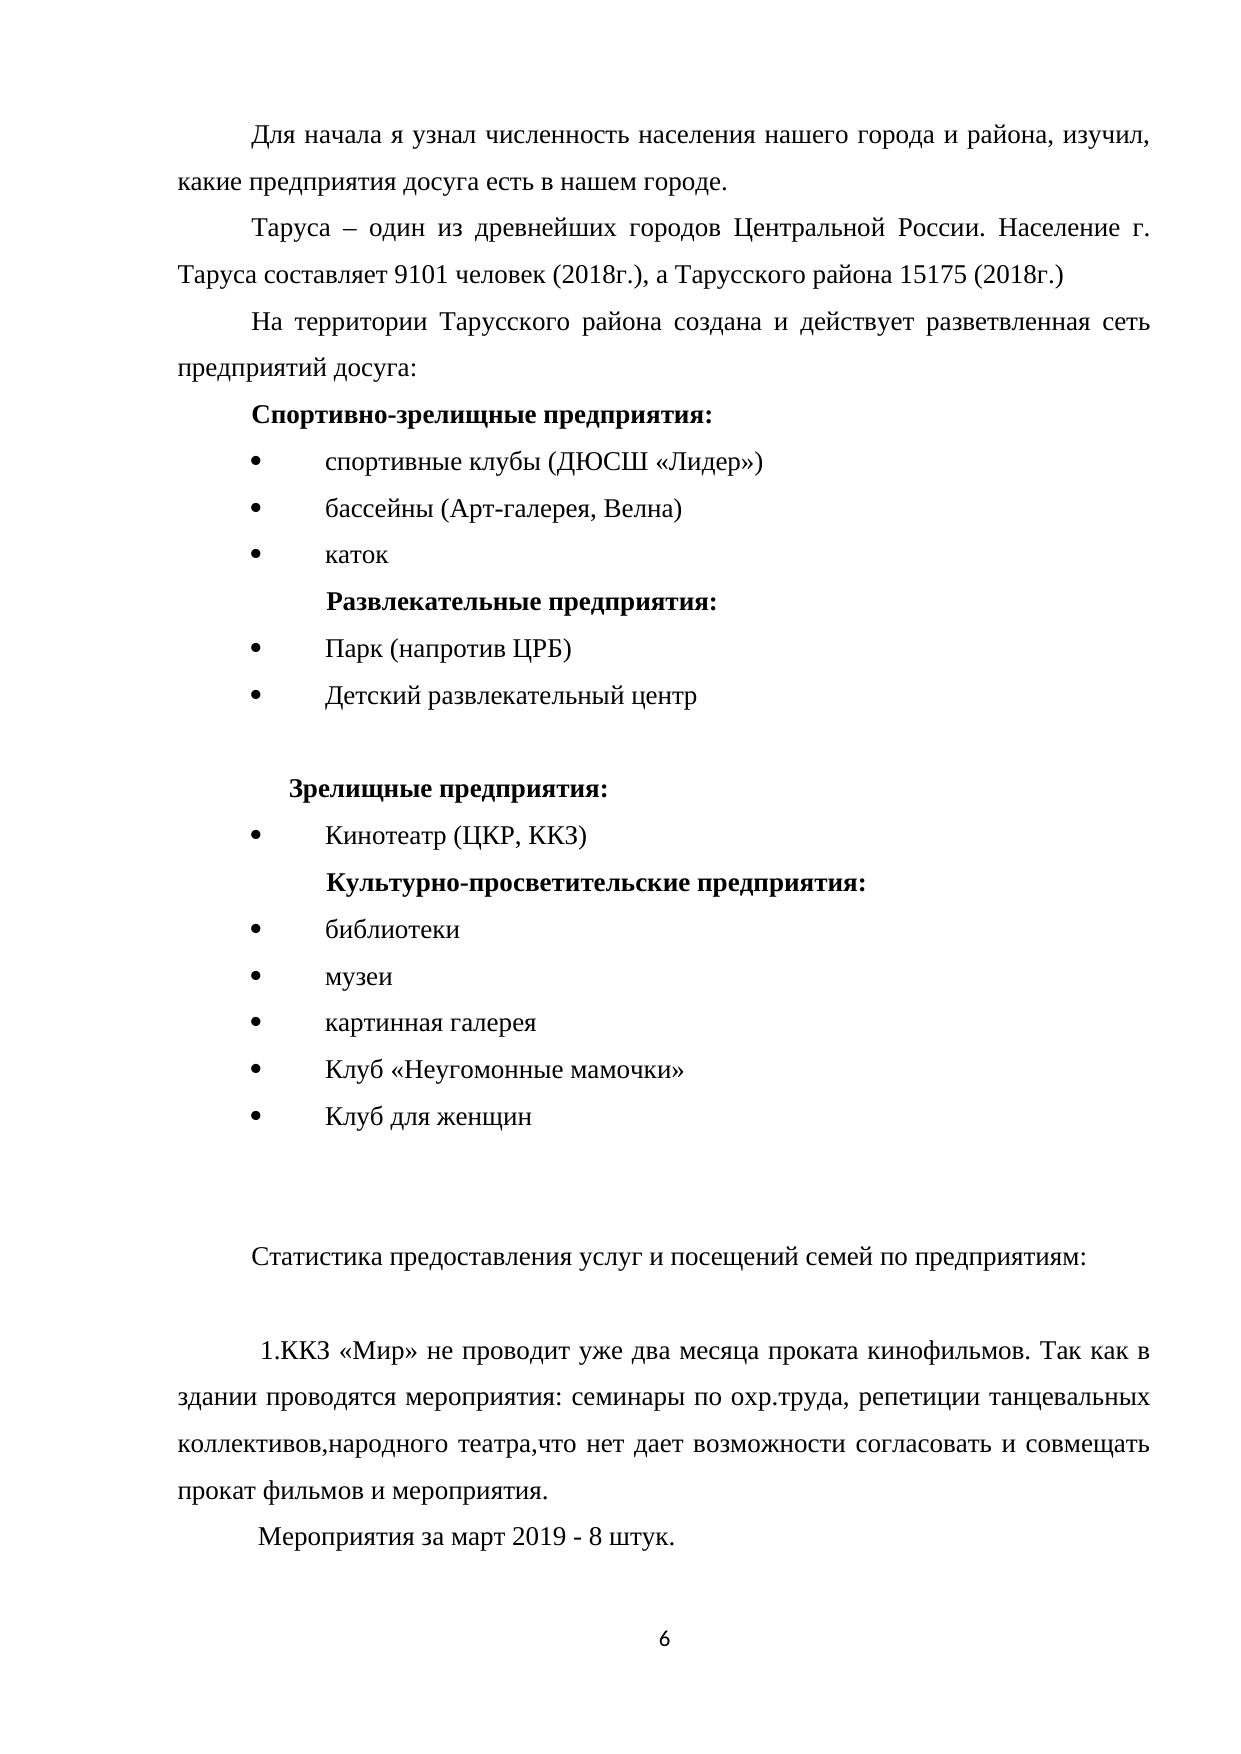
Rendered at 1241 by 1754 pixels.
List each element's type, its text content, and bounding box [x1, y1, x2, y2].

text Спортивно-зрелищные предприятия: [177, 398, 1152, 429]
text Мероприятия за март 2019 - 8 штук. [177, 1520, 1152, 1552]
list спортивные клубы (ДЮСШ «Лидер») [177, 445, 1152, 476]
list бассейны (Арт-галерея, Велна) [177, 492, 1152, 523]
text Развлекательные предприятия: [252, 585, 1152, 617]
text Культурно-просветительские предприятия: [252, 866, 1152, 897]
text 1.ККЗ «Мир» не проводит уже два месяца проката кинофильмов. Так как в здании проводятся мероприятия: семинары по охр.труда, репетиции танцевальных коллективов,народного театра,что нет дает возможности согласовать и совмещать прокат фильмов и мероприятия. [177, 1334, 1152, 1505]
text Таруса – один из древнейших городов Центральной России. Население г. Таруса составляет 9101 человек (2018г.), а Тарусского района 15175 (2018г.) [177, 211, 1152, 289]
list библиотеки [177, 913, 1152, 944]
text Статистика предоставления услуг и посещений семей по предприятиям: [177, 1240, 1152, 1272]
list каток [177, 538, 1152, 570]
list картинная галерея [177, 1006, 1152, 1038]
list Кинотеатр (ЦКР, ККЗ) [177, 819, 1152, 850]
list Детский развлекательный центр [177, 679, 1152, 710]
text Зрелищные предприятия: [215, 772, 1152, 804]
text Для начала я узнал численность населения нашего города и района, изучил, какие предприятия досуга есть в нашем городе. [177, 118, 1152, 196]
list музеи [177, 959, 1152, 991]
list Парк (напротив ЦРБ) [177, 632, 1152, 663]
list Клуб «Неугомонные мамочки» [177, 1053, 1152, 1084]
list Клуб для женщин [177, 1100, 1152, 1131]
text На территории Тарусского района создана и действует разветвленная сеть предприятий досуга: [177, 305, 1152, 383]
